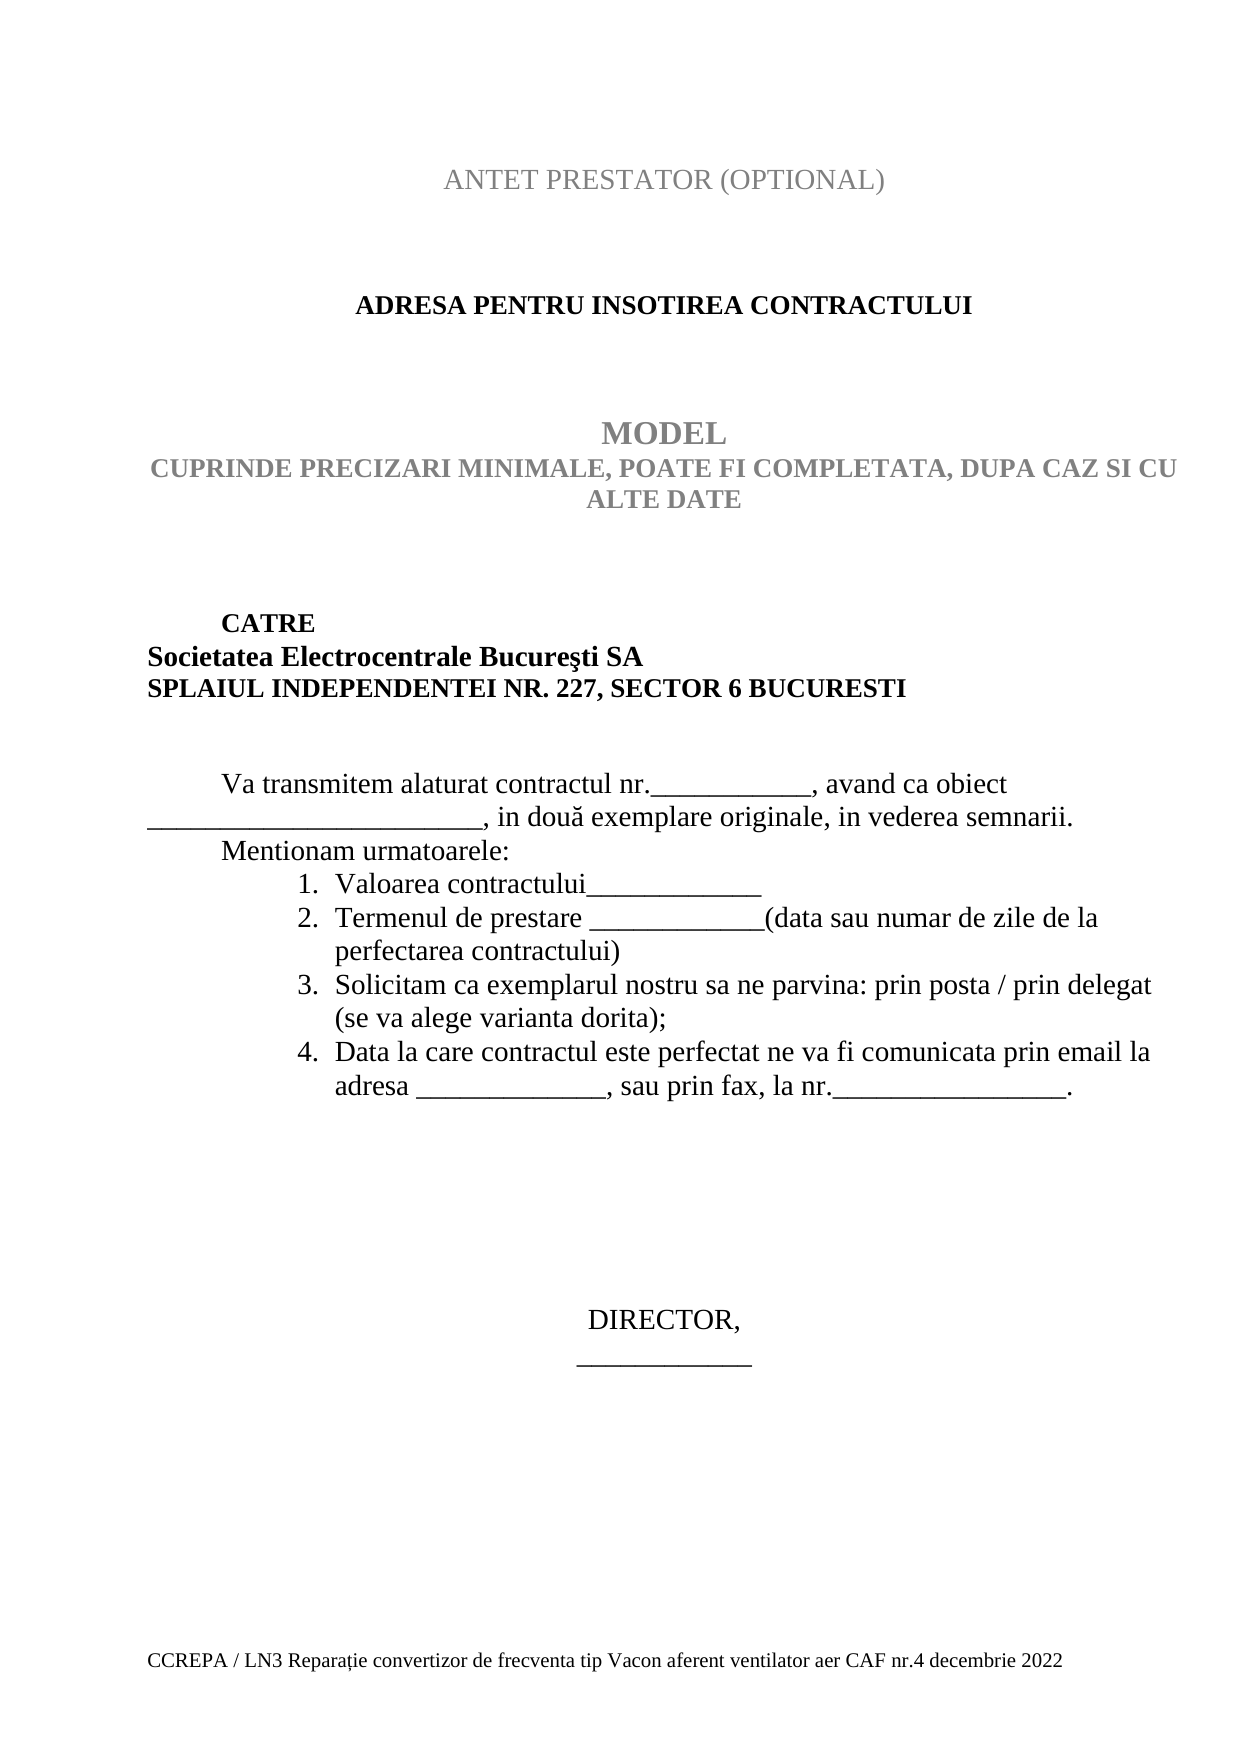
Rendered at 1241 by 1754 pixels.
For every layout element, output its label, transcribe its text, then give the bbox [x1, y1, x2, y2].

text Mentionam urmatoarele: [147, 833, 1181, 866]
text Societatea Electrocentrale Bucureşti SA [147, 639, 1181, 672]
list Data la care contractul este perfectat ne va fi comunicata prin email la adresa _____________, sau prin fax, la nr.________________. [297, 1034, 1181, 1101]
text ____________ [147, 1336, 1181, 1369]
list Termenul de prestare ____________(data sau numar de zile de la perfectarea contractului) [297, 900, 1181, 967]
list Valoarea contractului____________ [297, 866, 1181, 900]
text DIRECTOR, [147, 1302, 1181, 1336]
text MODEL [147, 413, 1181, 452]
list Solicitam ca exemplarul nostru sa ne parvina: prin posta / prin delegat (se va alege varianta dorita); [297, 967, 1181, 1034]
text Va transmitem alaturat contractul nr.___________, avand ca obiect _______________________, in două exemplare originale, in vederea semnarii. [147, 766, 1181, 833]
text cuprinde precizari minimale, poate fi completata, dupa caz si cu alte date [147, 452, 1181, 514]
text Splaiul Independentei nr. 227, Sector 6 Bucuresti [147, 672, 1181, 703]
text ANTET PRESTATOR (OPTIONAL) [147, 162, 1181, 196]
text Adresa pentru insotirea contractului [147, 289, 1181, 320]
text Catre [147, 608, 1181, 639]
